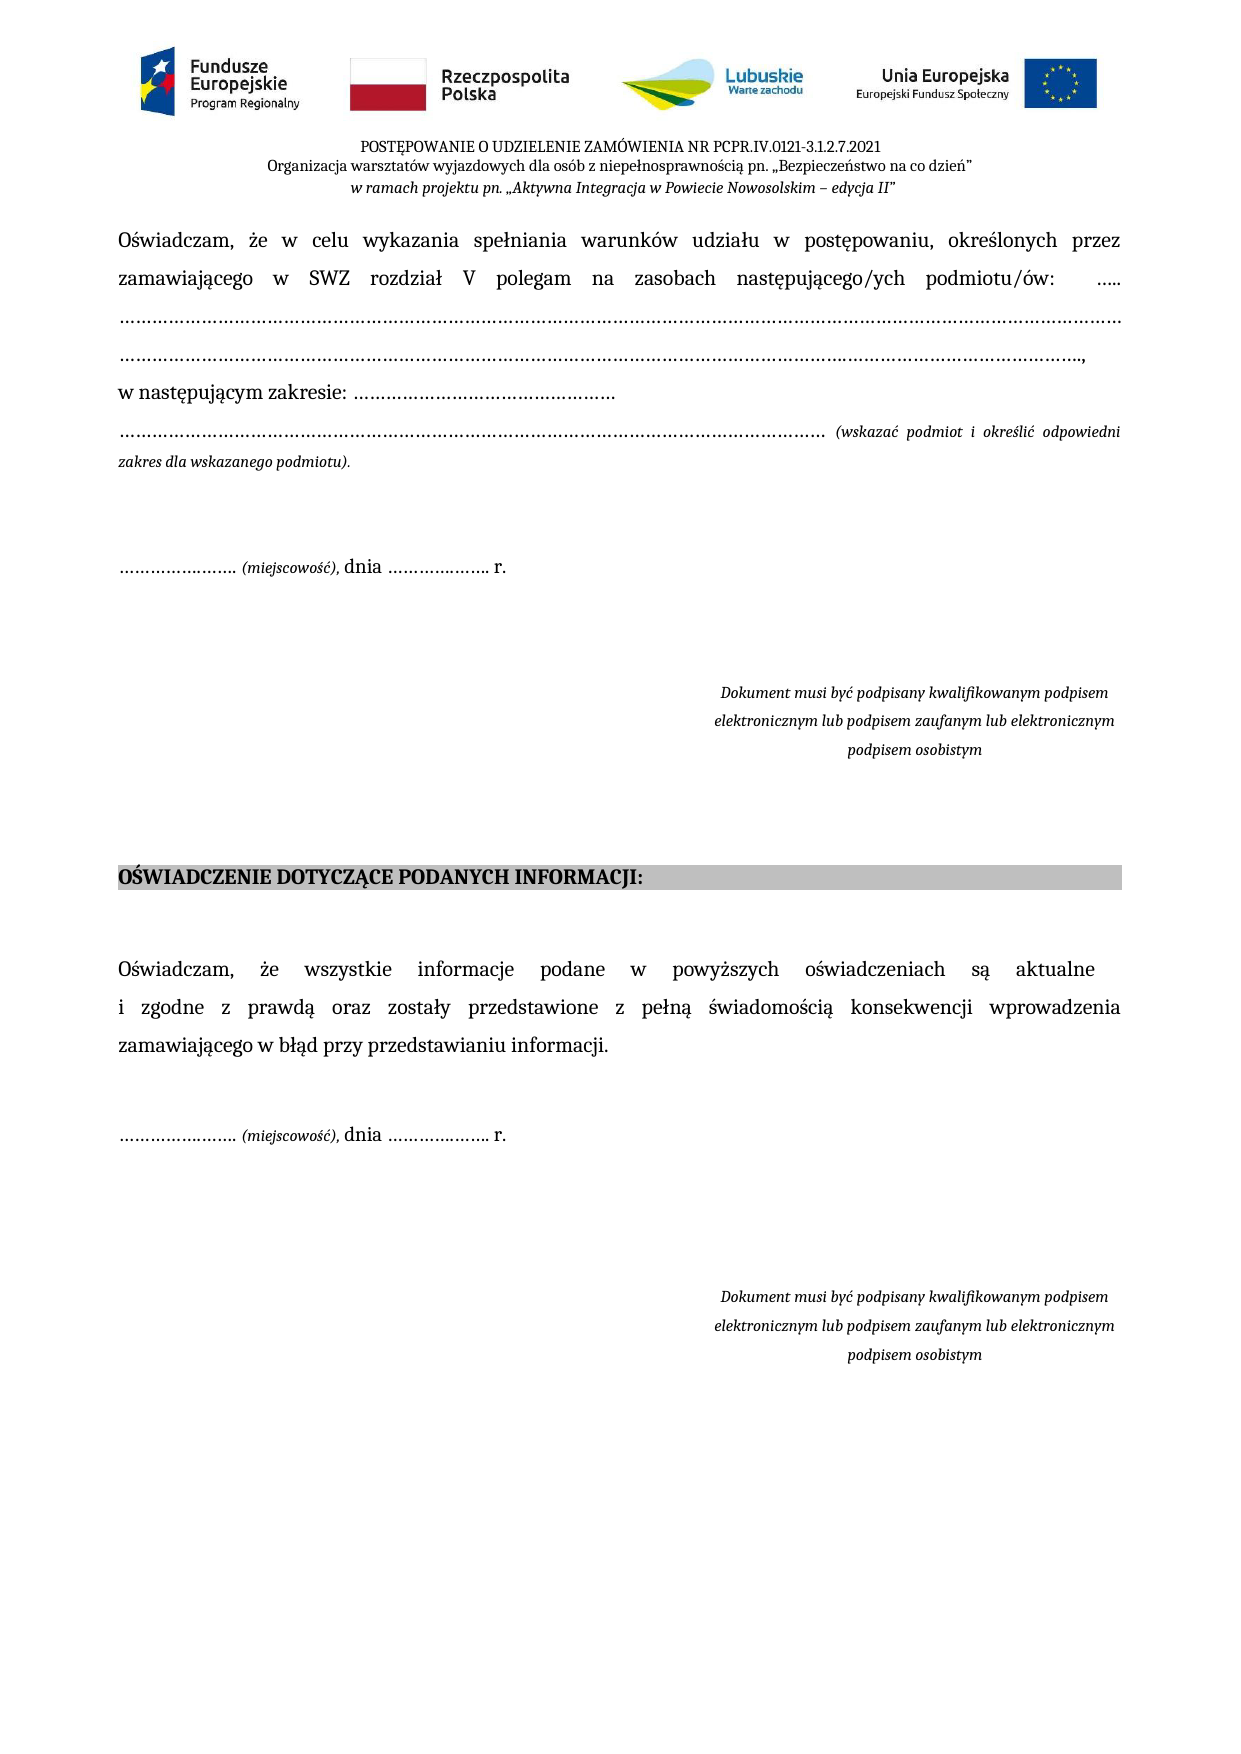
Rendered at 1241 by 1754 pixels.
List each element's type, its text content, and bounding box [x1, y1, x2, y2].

text Oświadczam, że wszystkie informacje podane w powyższych oświadczeniach są aktualne i zgodne z prawdą oraz zostały przedstawione z pełną świadomością konsekwencji wprowadzenia zamawiającego w błąd przy przedstawianiu informacji. [118, 957, 1122, 1058]
text Dokument musi być podpisany kwalifikowanym podpisem elektronicznym lub podpisem zaufanym lub elektronicznym podpisem osobistym [709, 683, 1122, 760]
text ………………………………………………………………………………………………………………… (wskazać podmiot i określić odpowiedni zakres dla wskazanego podmiotu). [118, 417, 1122, 471]
text OŚWIADCZENIE DOTYCZĄCE PODANYCH INFORMACJI: [118, 865, 1122, 890]
text w następującym zakresie: ………………………………………… [118, 379, 1122, 405]
text Oświadczam, że w celu wykazania spełniania warunków udziału w postępowaniu, określonych przez zamawiającego w SWZ rozdział V polegam na zasobach następującego/ych podmiotu/ów: …..……………………………………………………………………………………………………………………………………………………………………………………………………………………………………………………………………………………….……………………………………., [118, 228, 1122, 367]
text …………….……. (miejscowość), dnia ………….……. r. [118, 1123, 1122, 1147]
text Dokument musi być podpisany kwalifikowanym podpisem elektronicznym lub podpisem zaufanym lub elektronicznym podpisem osobistym [709, 1287, 1122, 1364]
text …………….……. (miejscowość), dnia ………….……. r. [118, 554, 1122, 578]
